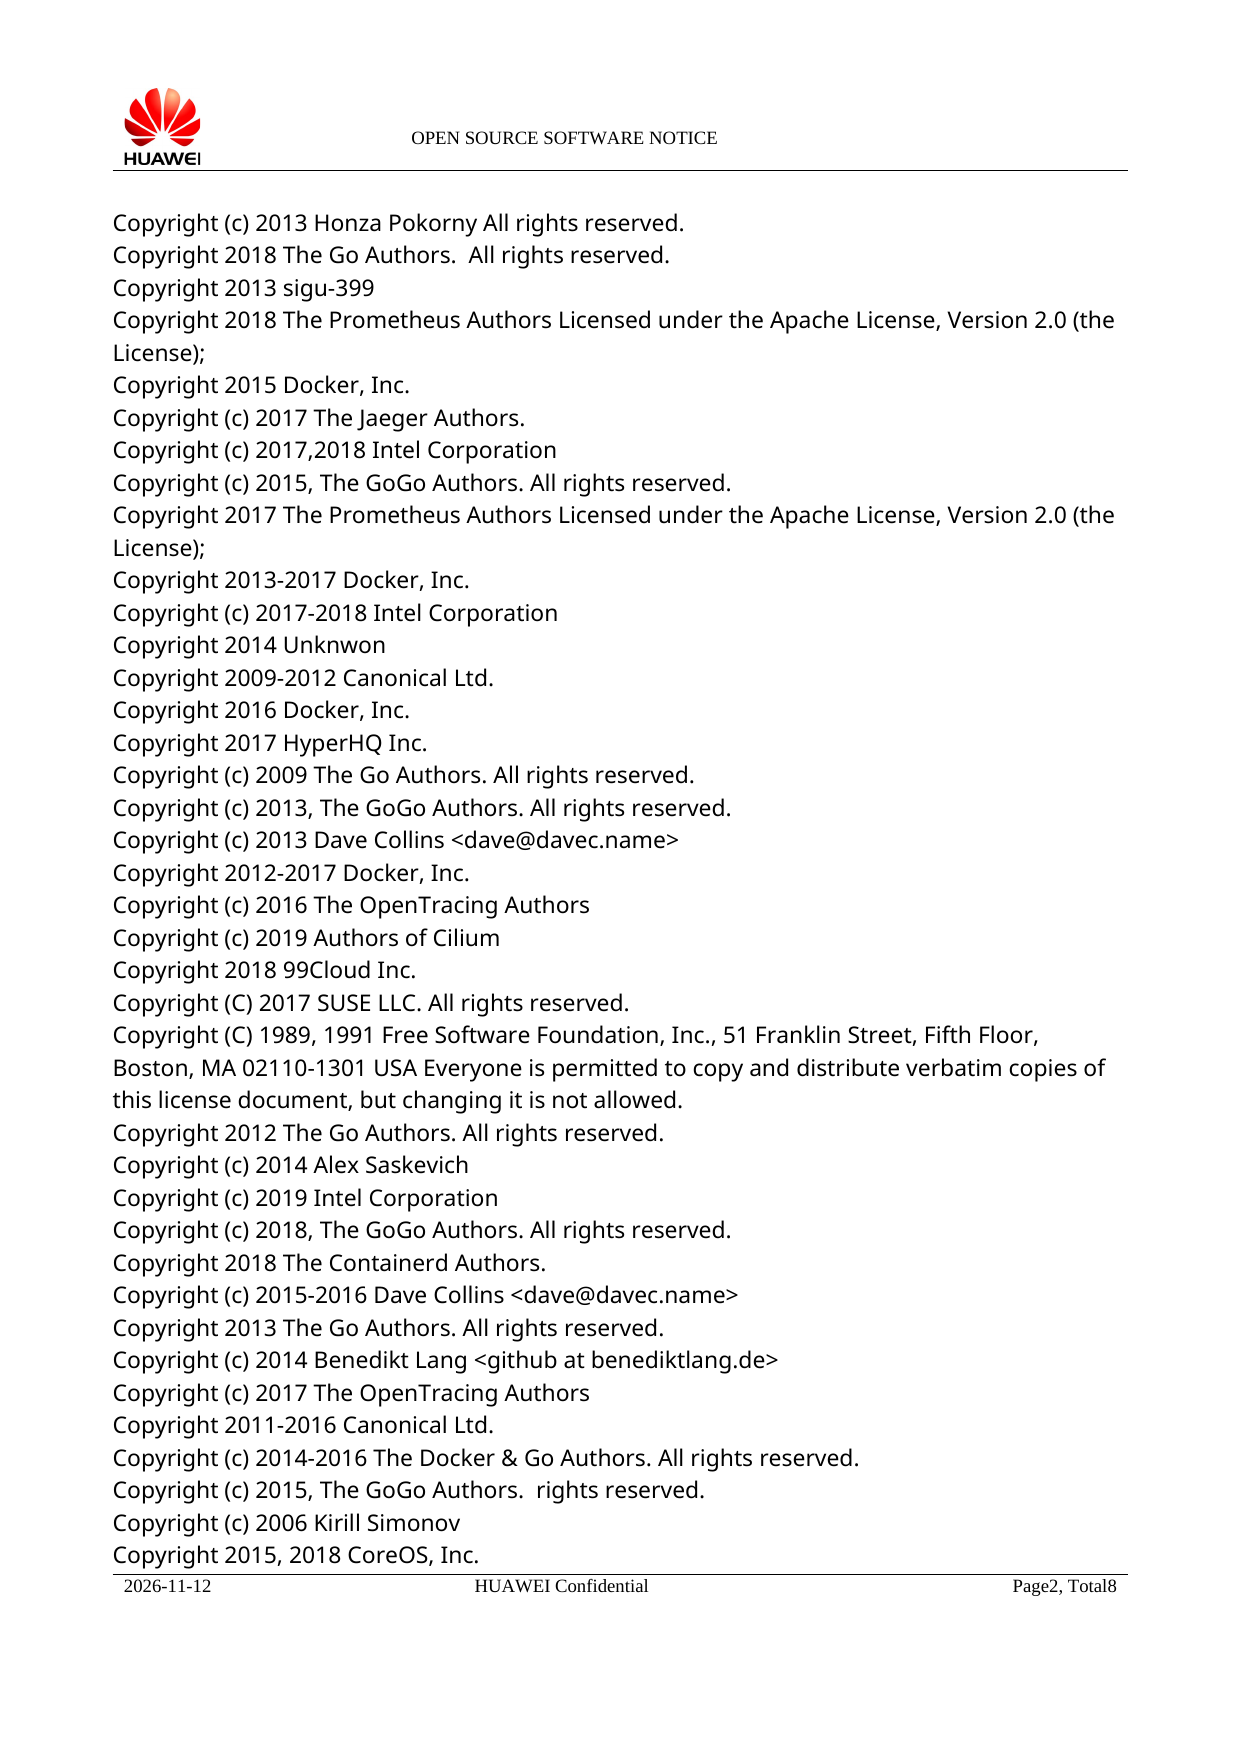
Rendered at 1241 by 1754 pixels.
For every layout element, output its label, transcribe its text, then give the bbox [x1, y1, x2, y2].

picture [124, 88, 201, 165]
